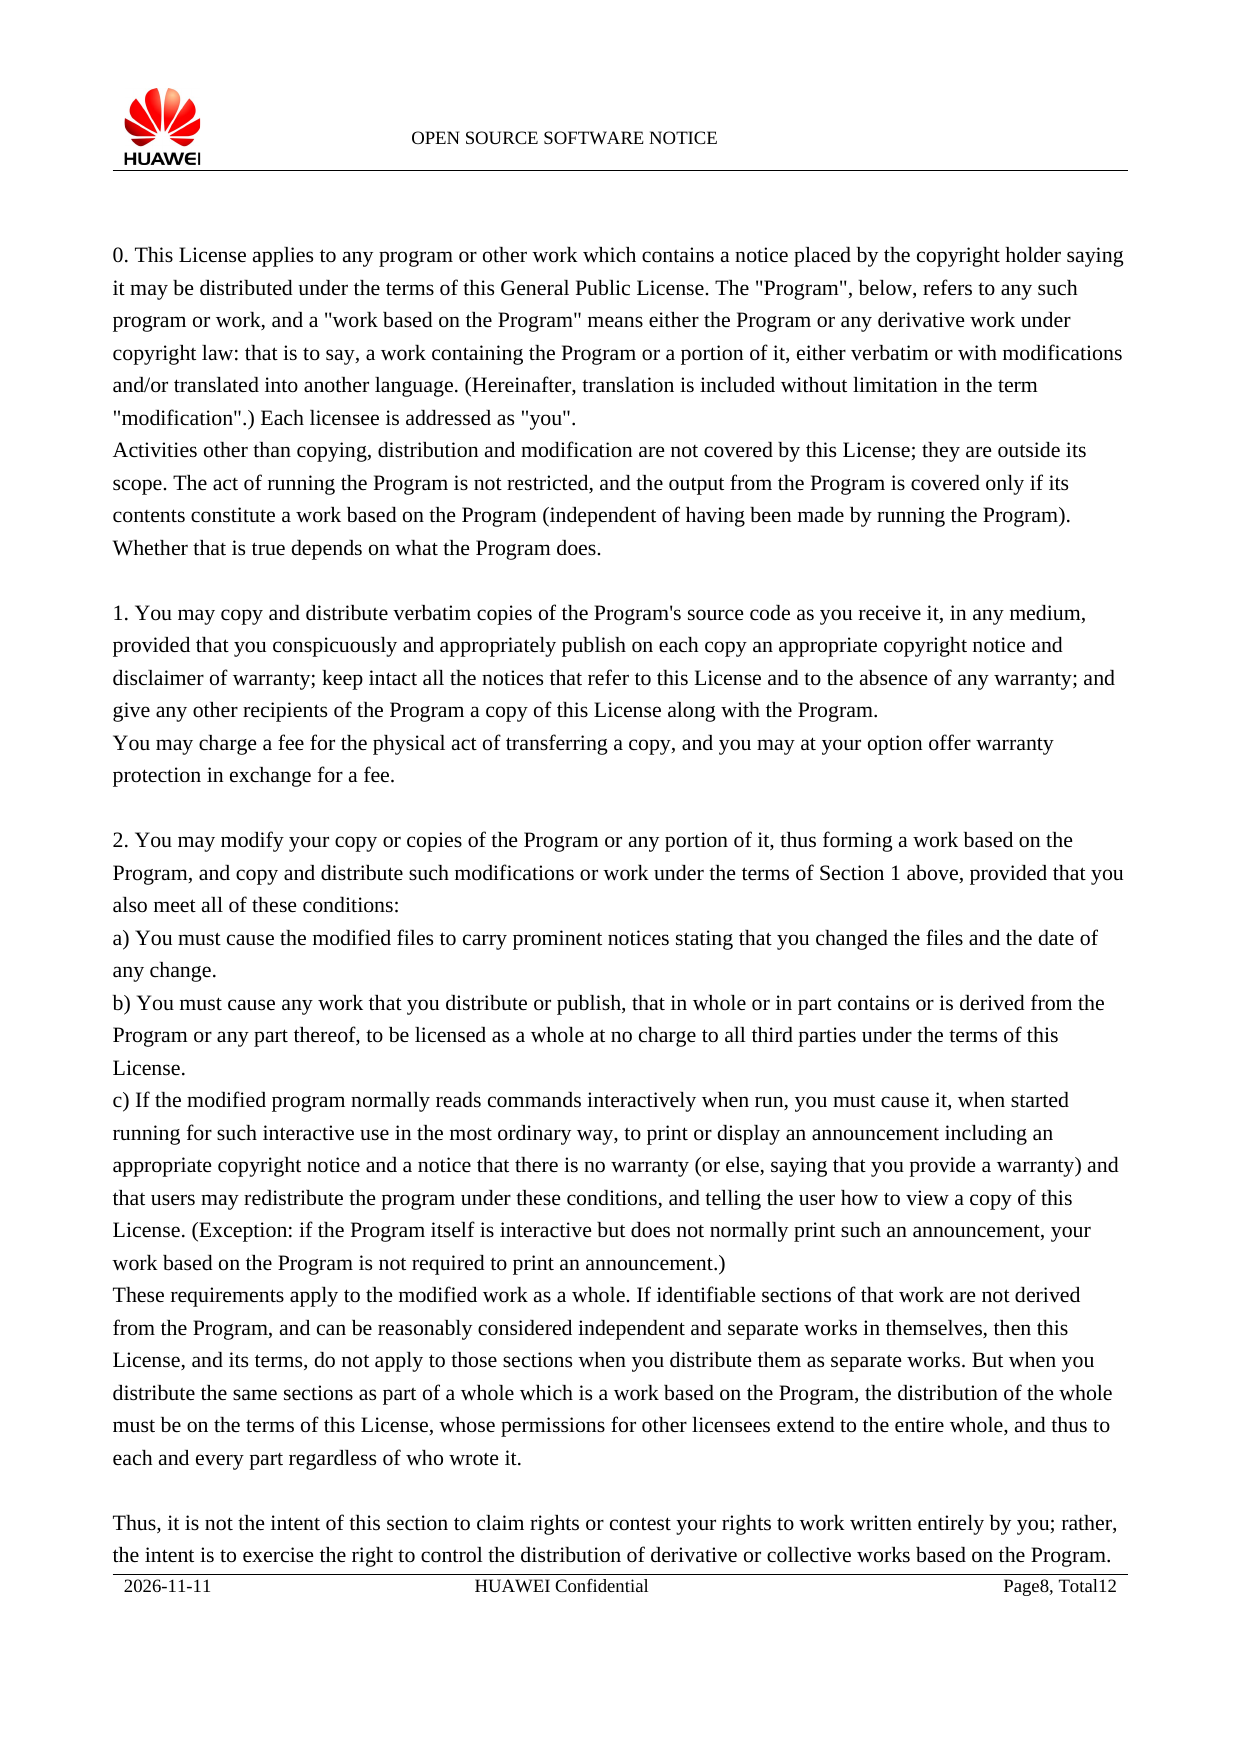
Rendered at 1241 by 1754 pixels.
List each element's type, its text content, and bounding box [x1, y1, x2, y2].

picture [124, 88, 201, 165]
